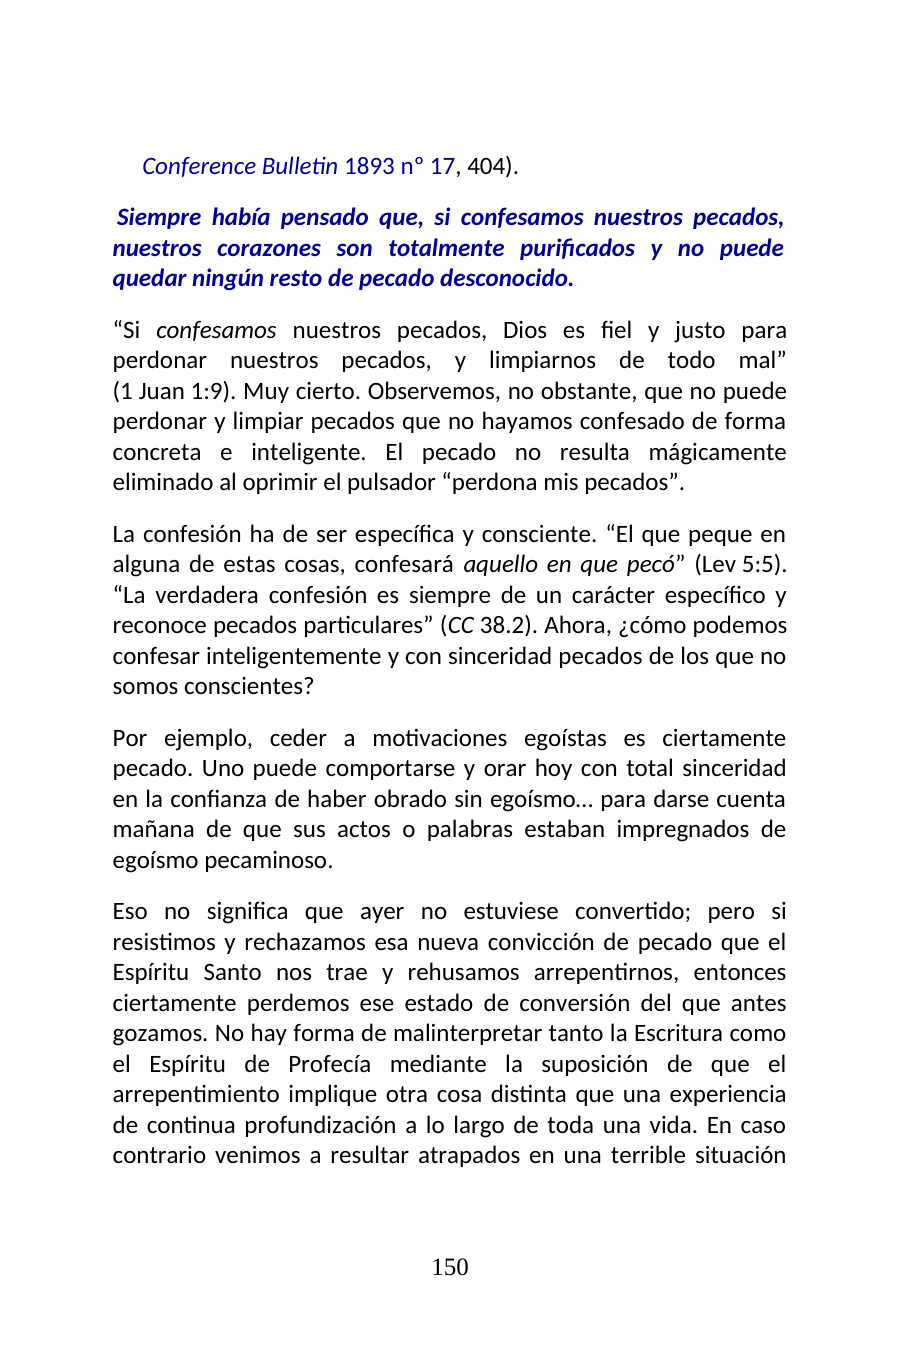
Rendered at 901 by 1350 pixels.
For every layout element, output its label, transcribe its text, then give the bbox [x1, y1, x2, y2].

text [112, 895, 788, 1170]
text “Si confesamos nuestros pecados, Dios es fiel y justo para perdonar nuestros pecados, y limpiarnos de todo mal” (1 Juan 1:9). Muy cierto. Observemos, no obstante, que no puede perdonar y limpiar pecados que no hayamos confesado de forma concreta e inteligente. El pecado no resulta mágicamente eliminado al oprimir el pulsador “perdona mis pecados”. [112, 314, 788, 497]
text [142, 150, 747, 181]
text Siempre había pensado que, si confesamos nuestros pecados, nuestros corazones son totalmente purificados y no puede quedar ningún resto de pecado desconocido. [112, 201, 788, 293]
text Por ejemplo, ceder a motivaciones egoístas es ciertamente pecado. Uno puede comportarse y orar hoy con total sinceridad en la confianza de haber obrado sin egoísmo… para darse cuenta mañana de que sus actos o palabras estaban impregnados de egoísmo pecaminoso. [112, 722, 788, 874]
text La confesión ha de ser específica y consciente. “El que peque en alguna de estas cosas, confesará aquello en que pecó” (Lev 5:5). “La verdadera confesión es siempre de un carácter específico y reconoce pecados particulares” (CC 38.2). Ahora, ¿cómo podemos confesar inteligentemente y con sinceridad pecados de los que no somos conscientes? [112, 518, 788, 701]
